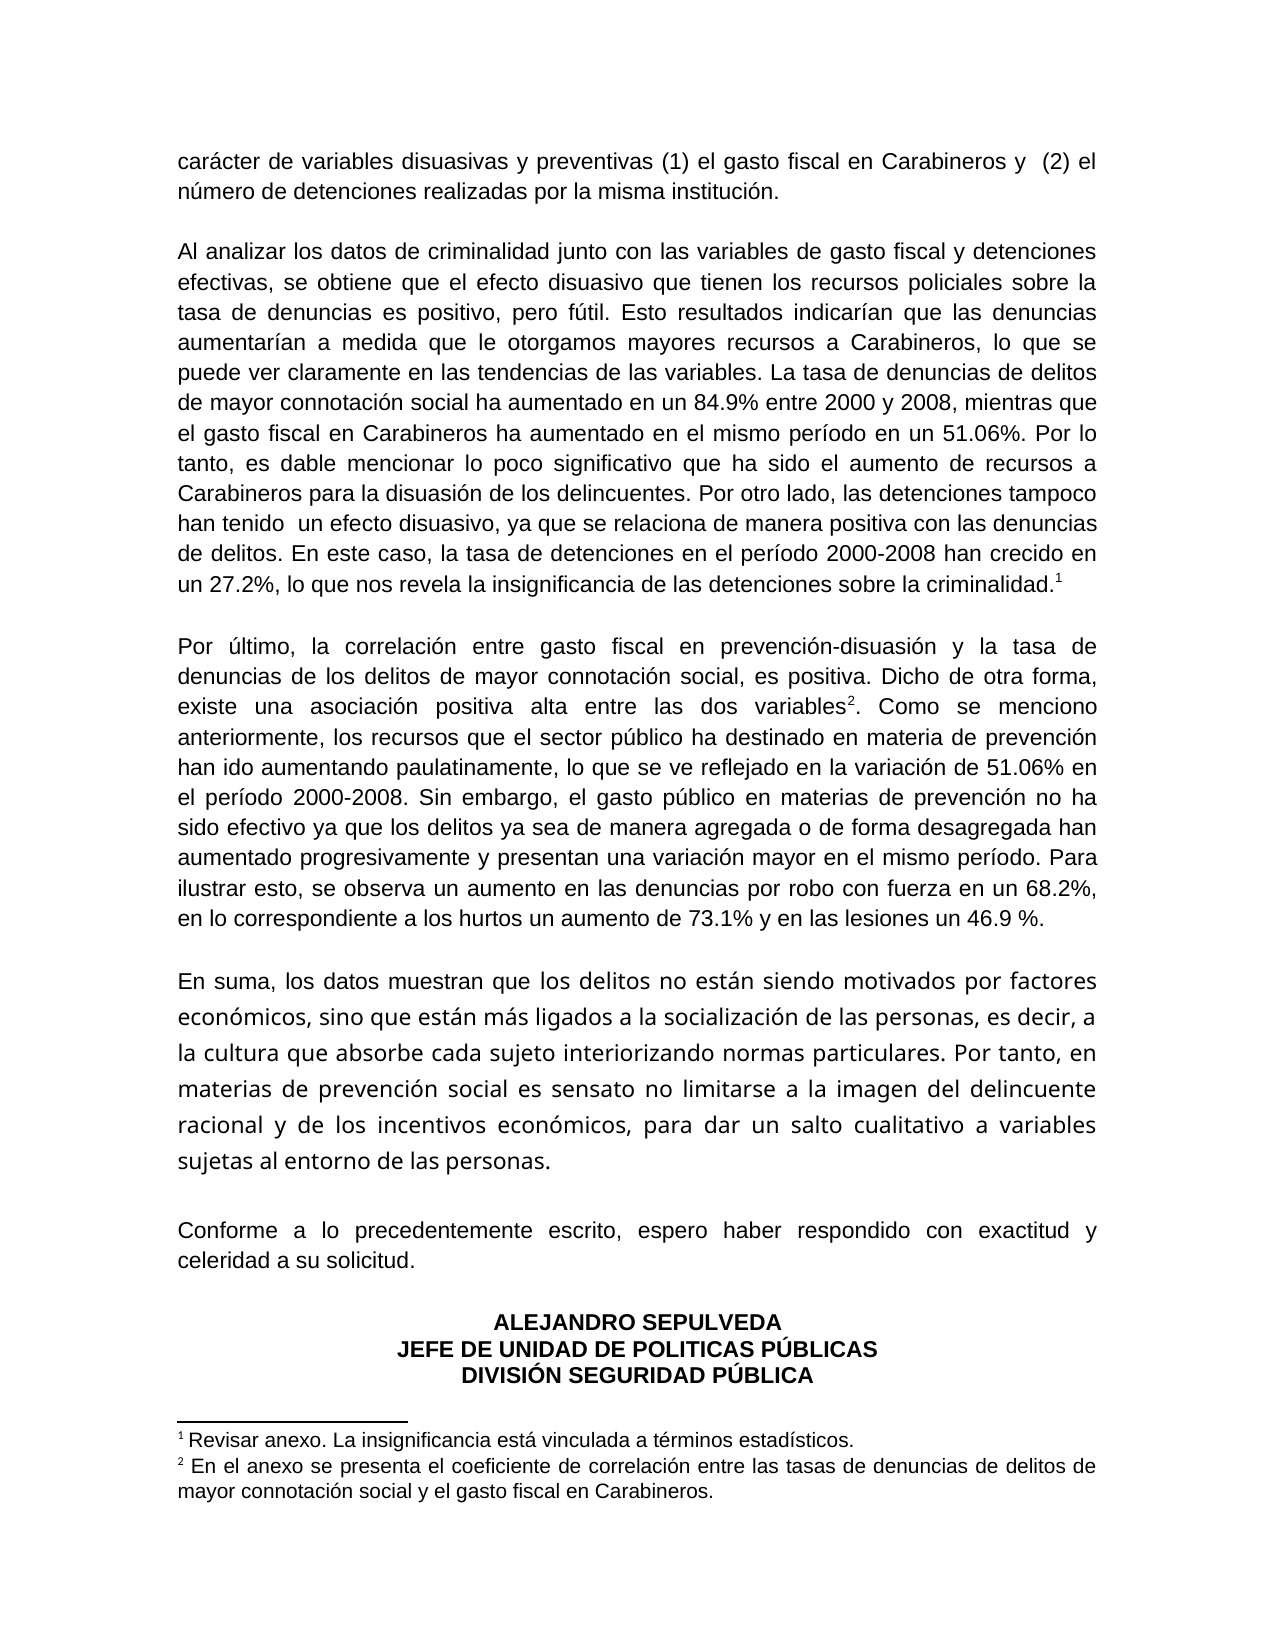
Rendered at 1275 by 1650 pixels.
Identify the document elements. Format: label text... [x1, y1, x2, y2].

text Conforme a lo precedentemente escrito, espero haber respondido con exactitud y celeridad a su solicitud. [177, 1217, 1098, 1273]
text DIVISIÓN SEGURIDAD PÚBLICA [177, 1362, 1098, 1388]
text En suma, los datos muestran que los delitos no están siendo motivados por factores económicos, sino que están más ligados a la socialización de las personas, es decir, a la cultura que absorbe cada sujeto interiorizando normas particulares. Por tanto, en materias de prevención social es sensato no limitarse a la imagen del delincuente racional y de los incentivos económicos, para dar un salto cualitativo a variables sujetas al entorno de las personas. [177, 965, 1098, 1176]
text ALEJANDRO SEPULVEDA [177, 1309, 1098, 1336]
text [177, 148, 1098, 204]
text JEFE DE UNIDAD DE POLITICAS PÚBLICAS [177, 1336, 1098, 1362]
text Al analizar los datos de criminalidad junto con las variables de gasto fiscal y detenciones efectivas, se obtiene que el efecto disuasivo que tienen los recursos policiales sobre la tasa de denuncias es positivo, pero fútil. Esto resultados indicarían que las denuncias aumentarían a medida que le otorgamos mayores recursos a Carabineros, lo que se puede ver claramente en las tendencias de las variables. La tasa de denuncias de delitos de mayor connotación social ha aumentado en un 84.9% entre 2000 y 2008, mientras que el gasto fiscal en Carabineros ha aumentado en el mismo período en un 51.06%. Por lo tanto, es dable mencionar lo poco significativo que ha sido el aumento de recursos a Carabineros para la disuasión de los delincuentes. Por otro lado, las detenciones tampoco han tenido un efecto disuasivo, ya que se relaciona de manera positiva con las denuncias de delitos. En este caso, la tasa de detenciones en el período 2000-2008 han crecido en un 27.2%, lo que nos revela la insignificancia de las detenciones sobre la criminalidad. [177, 238, 1098, 597]
text Por último, la correlación entre gasto fiscal en prevención-disuasión y la tasa de denuncias de los delitos de mayor connotación social, es positiva. Dicho de otra forma, existe una asociación positiva alta entre las dos variables. Como se menciono anteriormente, los recursos que el sector público ha destinado en materia de prevención han ido aumentando paulatinamente, lo que se ve reflejado en la variación de 51.06% en el período 2000-2008. Sin embargo, el gasto público en materias de prevención no ha sido efectivo ya que los delitos ya sea de manera agregada o de forma desagregada han aumentado progresivamente y presentan una variación mayor en el mismo período. Para ilustrar esto, se observa un aumento en las denuncias por robo con fuerza en un 68.2%, en lo correspondiente a los hurtos un aumento de 73.1% y en las lesiones un 46.9 %. [177, 633, 1098, 931]
